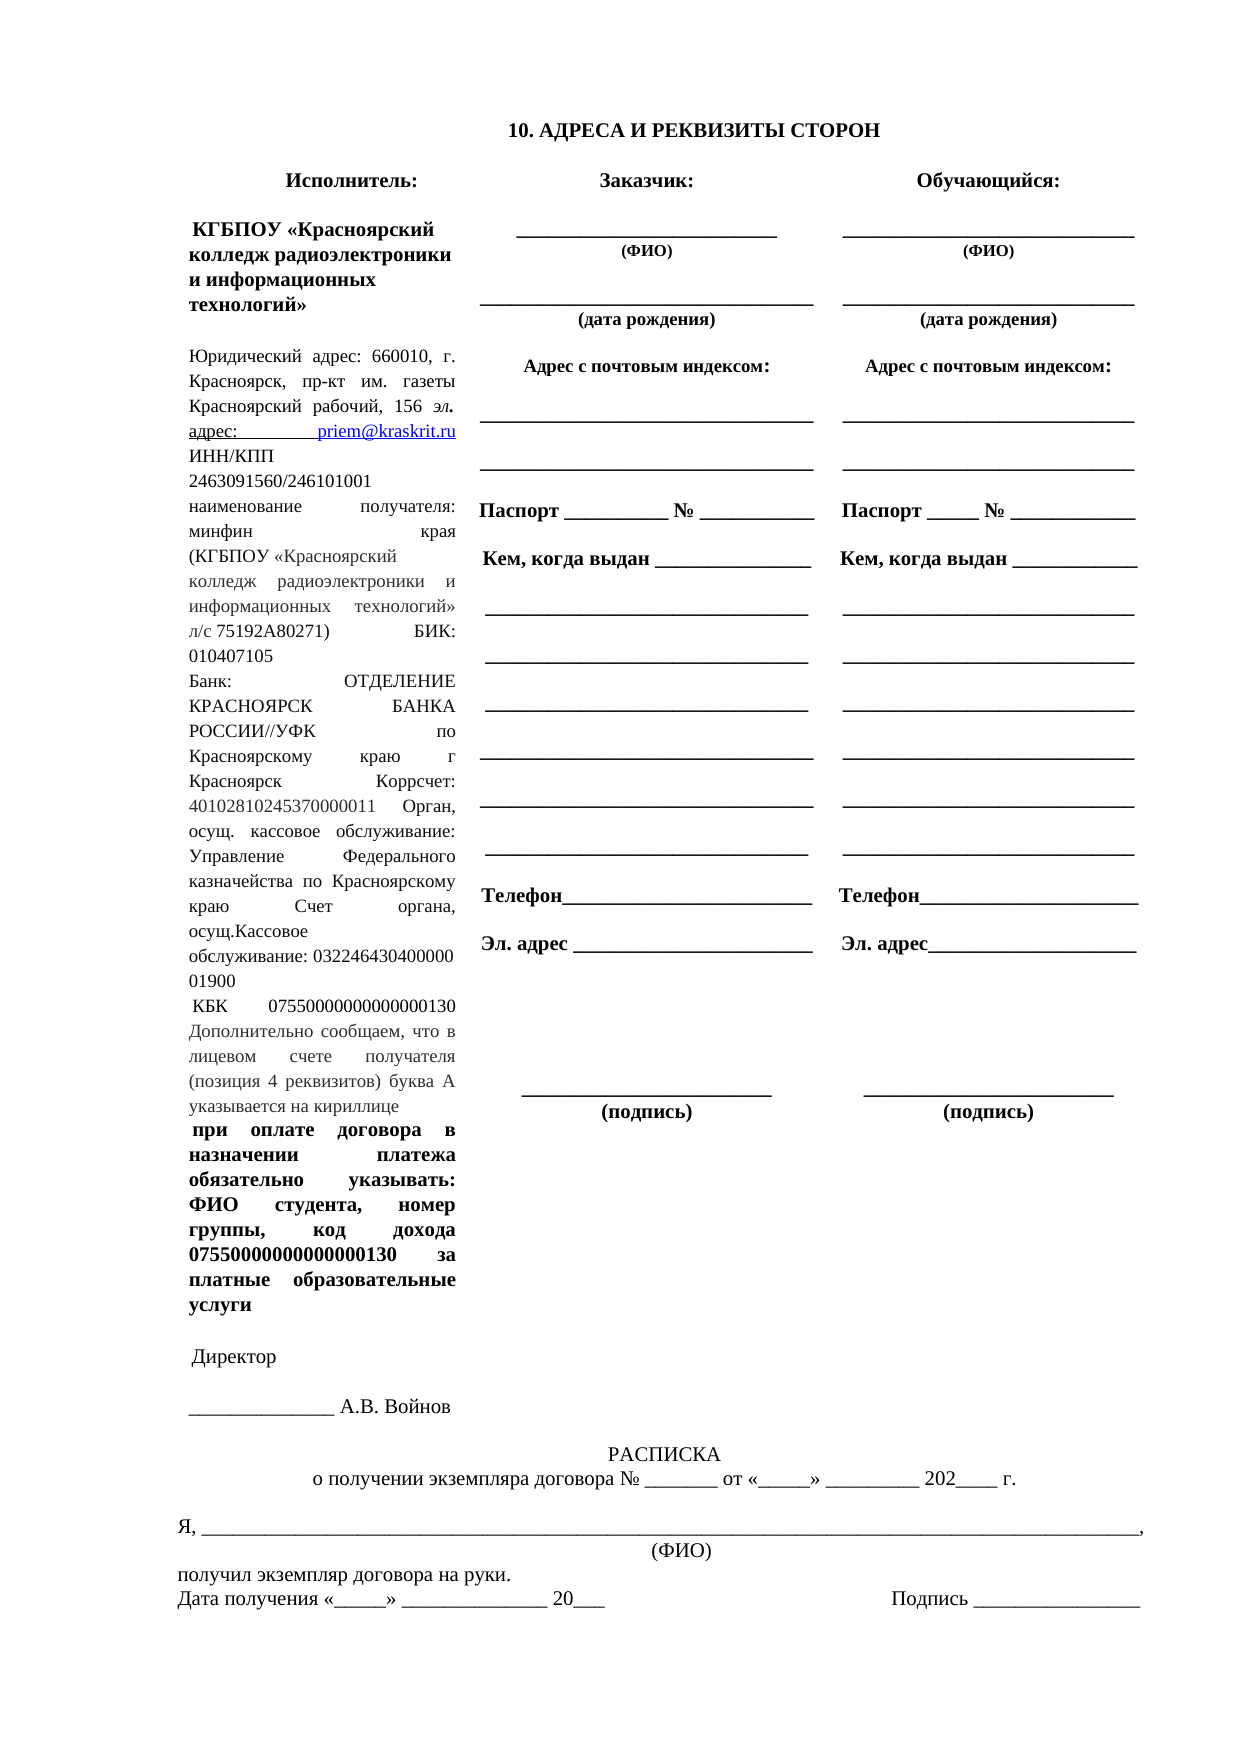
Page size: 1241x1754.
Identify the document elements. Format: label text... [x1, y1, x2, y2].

table_header Обучающийся: ____________________________ (ФИО) ____________________________ (дата рождения) Адрес с почтовым индексом: ____________________________ ____________________________ Паспорт _____ № ____________ Кем, когда выдан ____________ ____________________________ ____________________________ ____________________________ ____________________________ ____________________________ ____________________________ Телефон_____________________ Эл. адрес____________________ ________________________ (подпись) [826, 168, 1151, 1442]
text о получении экземпляра договора № _______ от «_____» _________ 202____ г. [177, 1466, 1152, 1490]
text Я, __________________________________________________________________________________________, [177, 1514, 1152, 1538]
table_header Заказчик: _________________________ (ФИО) ________________________________ (дата рождения) Адрес с почтовым индексом: ________________________________ ________________________________ Паспорт __________ № ___________ Кем, когда выдан _______________ _______________________________ _______________________________ _______________________________ ________________________________ ________________________________ _______________________________ Телефон________________________ Эл. адрес _______________________ ________________________ (подпись) [467, 168, 826, 1442]
table_header Исполнитель: КГБПОУ «Красноярский колледж радиоэлектроники и информационных технологий» Юридический адрес: 660010, г. Красноярск, пр-кт им. газеты Красноярский рабочий, 156 эл. адрес: priem@kraskrit.ru ИНН/КПП 2463091560/246101001 наименование получателя: минфин края (КГБПОУ «Красноярский колледж радиоэлектроники и информационных технологий» л/с 75192А80271) БИК: 010407105 Банк: ОТДЕЛЕНИЕ КРАСНОЯРСК БАНКА РОССИИ//УФК по Красноярскому краю г Красноярск Коррсчет: 40102810245370000011 Орган, осущ. кассовое обслуживание: Управление Федерального казначейства по Красноярскому краю Счет органа, осущ.Кассовое обслуживание: 03224643040000001900 КБК 07550000000000000130 Дополнительно сообщаем, что в лицевом счете получателя (позиция 4 реквизитов) буква А указывается на кириллице при оплате договора в назначении платежа обязательно указывать: ФИО студента, номер группы, код дохода 07550000000000000130 за платные образовательные услуги Директор ______________ А.В. Войнов [177, 168, 467, 1442]
text получил экземпляр договора на руки. [177, 1562, 1152, 1586]
text 10. АДРЕСА И РЕКВИЗИТЫ СТОРОН [177, 118, 1152, 142]
text РАСПИСКА [177, 1442, 1152, 1466]
text Дата получения «_____» ______________ 20___ Подпись ________________ [177, 1586, 1152, 1610]
text (ФИО) [177, 1538, 1152, 1562]
